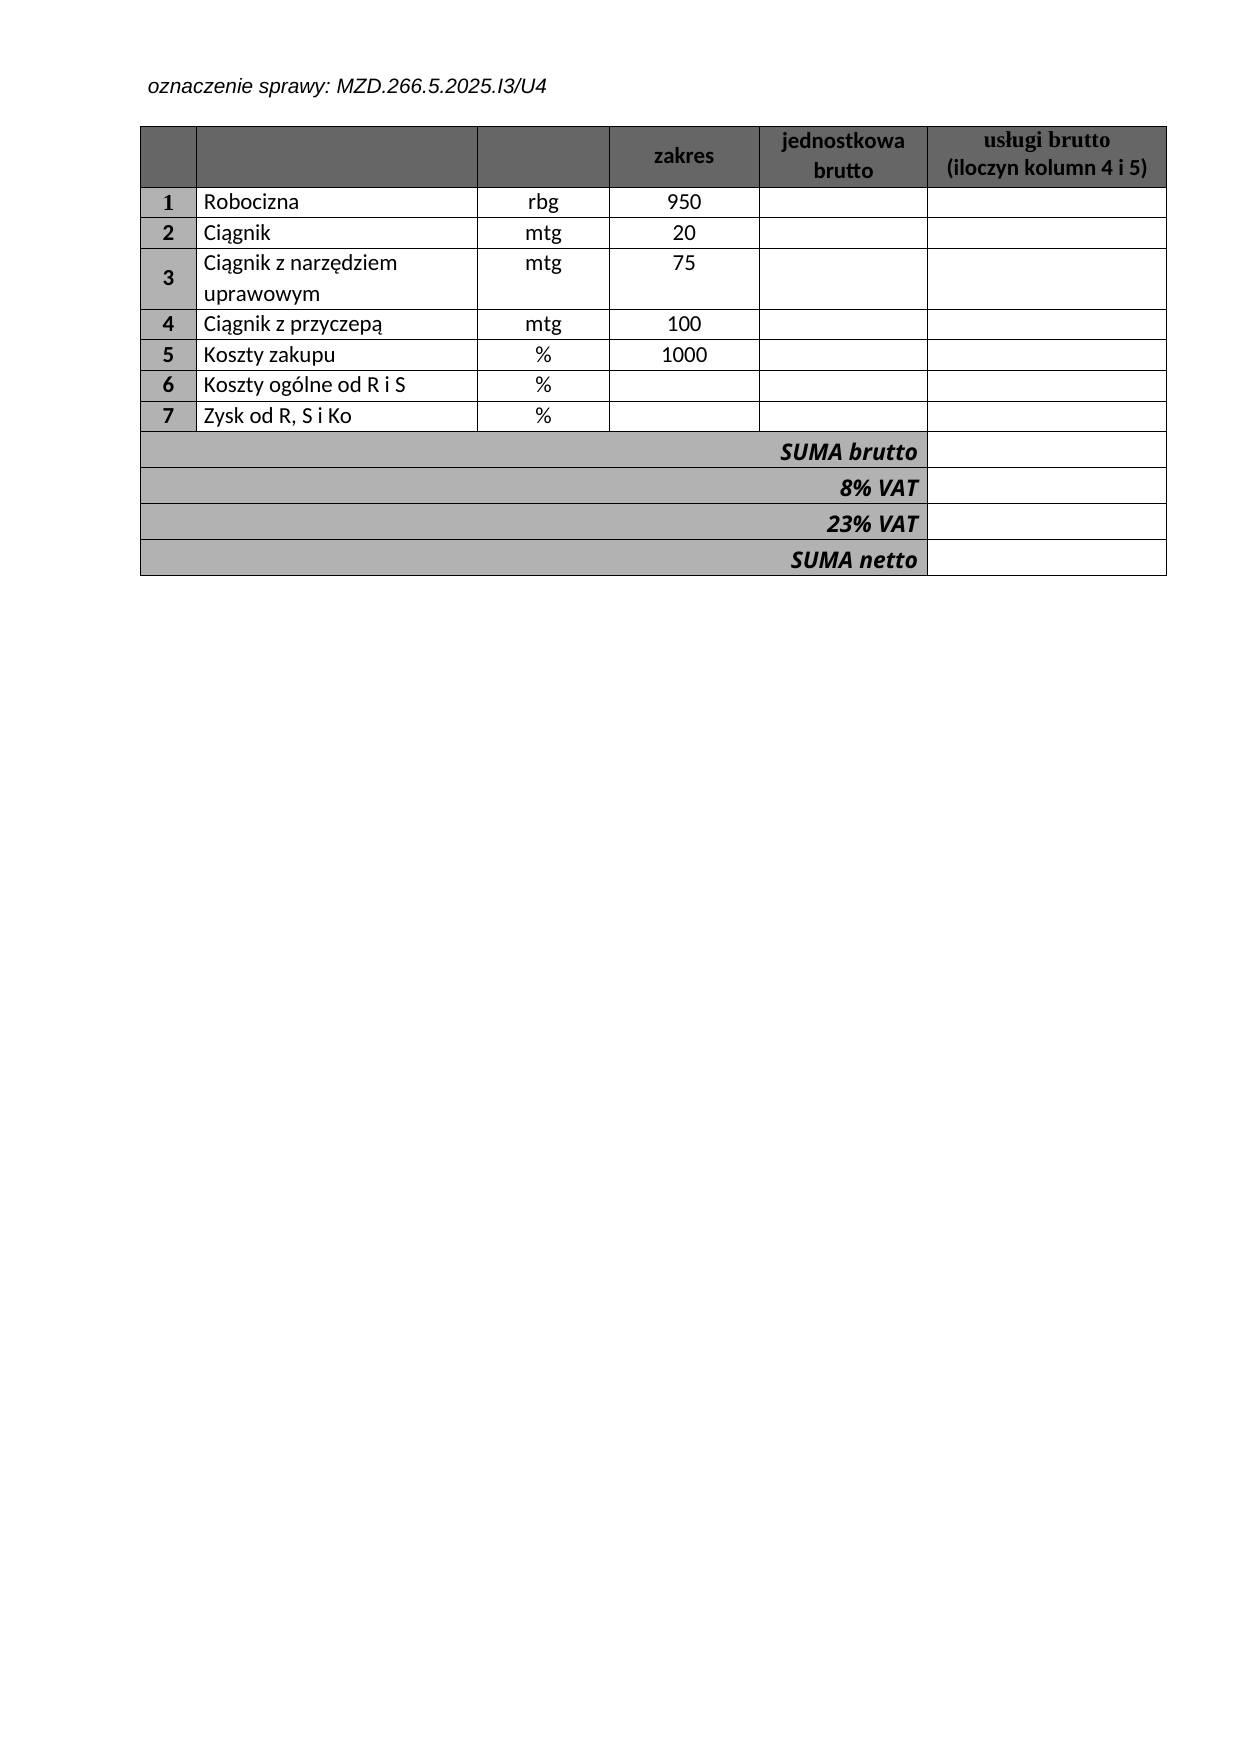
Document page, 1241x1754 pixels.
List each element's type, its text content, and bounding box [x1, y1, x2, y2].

table_header Jednostka [478, 127, 609, 187]
table_cell rbg [478, 188, 609, 217]
table_cell [928, 504, 1166, 539]
table_cell 23% VAT [141, 504, 927, 539]
table_cell % [478, 402, 609, 431]
table_cell [760, 340, 927, 370]
table_cell mtg [478, 310, 609, 339]
table_cell [928, 468, 1166, 503]
table_cell Robocizna [197, 188, 477, 217]
table_cell 950 [610, 188, 759, 217]
table_cell Ciągnik [197, 218, 477, 248]
table_cell Zysk od R, S i Ko [197, 402, 477, 431]
table_cell [760, 218, 927, 248]
table_cell Ciągnik z przyczepą [197, 310, 477, 339]
table_cell [760, 371, 927, 401]
table_cell mtg [478, 218, 609, 248]
table_header Lp. [141, 127, 196, 187]
table_cell [928, 340, 1166, 370]
table_cell [760, 188, 927, 217]
table_cell [928, 188, 1166, 217]
table_cell 75 [610, 249, 759, 309]
table_cell Ciągnik z narzędziem uprawowym [197, 249, 477, 309]
table_cell [928, 540, 1166, 575]
table_cell [928, 402, 1166, 431]
table_cell 5 [141, 340, 196, 370]
table_cell 7 [141, 402, 196, 431]
table_cell 8% VAT [141, 468, 927, 503]
table_cell [928, 249, 1166, 309]
table_cell 20 [610, 218, 759, 248]
table_cell % [478, 371, 609, 401]
table_cell 3 [141, 249, 196, 309]
table_cell Koszty ogólne od R i S [197, 371, 477, 401]
table_cell mtg [478, 249, 609, 309]
table_cell 1 [141, 188, 196, 217]
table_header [928, 127, 1166, 187]
table_cell [928, 371, 1166, 401]
table_cell SUMA netto [141, 540, 927, 575]
table_cell [760, 249, 927, 309]
table_header Szacowany zakres [610, 127, 759, 187]
table_cell [610, 402, 759, 431]
table_cell SUMA brutto [141, 432, 927, 467]
table_cell 100 [610, 310, 759, 339]
table_cell Koszty zakupu [197, 340, 477, 370]
table_header Czynnik [197, 127, 477, 187]
table_cell [928, 432, 1166, 467]
table_cell 4 [141, 310, 196, 339]
table_cell [760, 310, 927, 339]
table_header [760, 127, 927, 187]
table_cell [928, 310, 1166, 339]
table_cell 2 [141, 218, 196, 248]
table_cell % [478, 340, 609, 370]
table_cell 6 [141, 371, 196, 401]
table_cell [760, 402, 927, 431]
table_cell [610, 371, 759, 401]
table_cell 1000 [610, 340, 759, 370]
table_cell [928, 218, 1166, 248]
